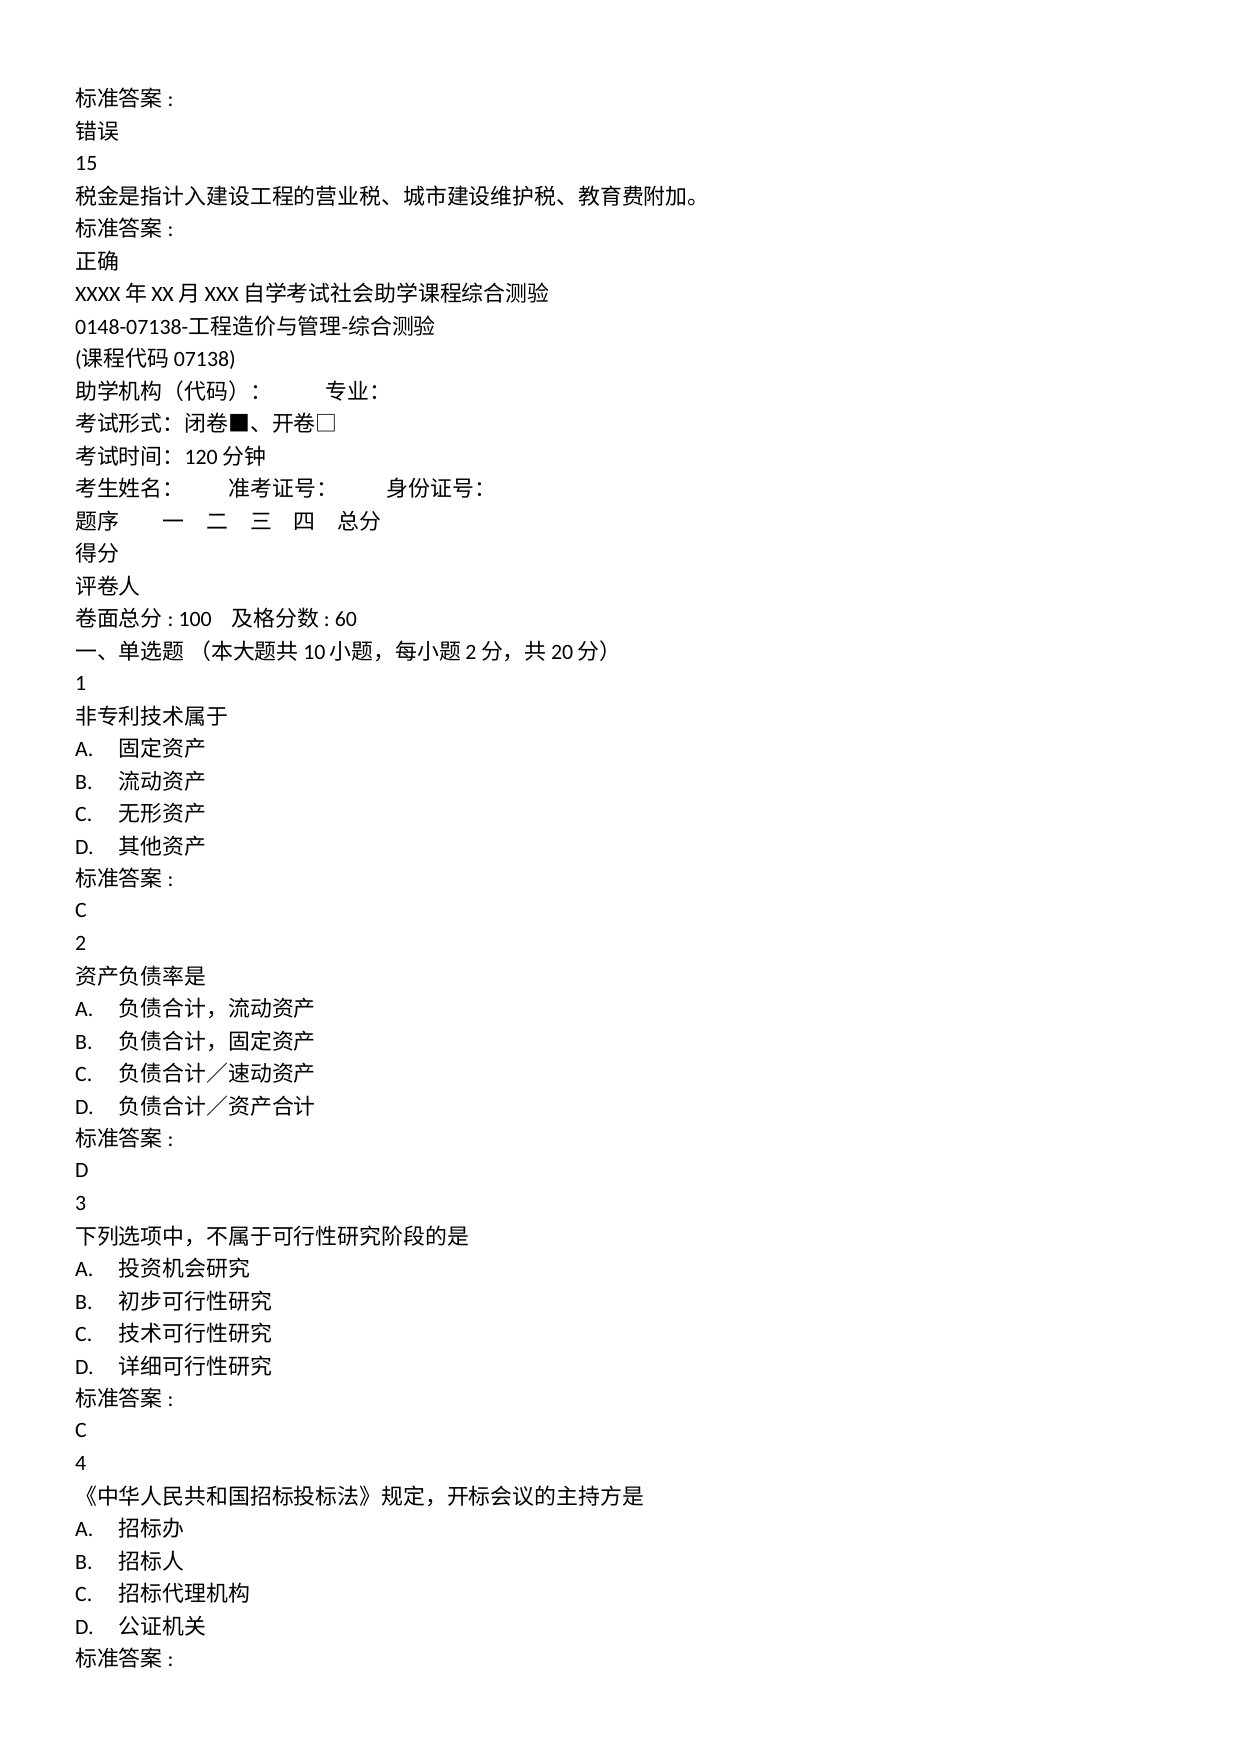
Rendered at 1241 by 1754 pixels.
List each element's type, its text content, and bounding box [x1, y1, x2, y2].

text 得分 [75, 536, 1165, 568]
text C [75, 893, 1165, 926]
text 资产负债率是 [75, 958, 1165, 991]
text D. 公证机关 [75, 1608, 1165, 1641]
text D. 其他资产 [75, 828, 1165, 861]
text 考试时间：120分钟 [75, 438, 1165, 471]
text 1 [75, 666, 1165, 698]
text 0148-07138-工程造价与管理-综合测验 [75, 308, 1165, 341]
text A. 负债合计，流动资产 [75, 991, 1165, 1023]
text B. 负债合计，固定资产 [75, 1023, 1165, 1056]
text B. 初步可行性研究 [75, 1283, 1165, 1316]
text 错误 [75, 113, 1165, 146]
text 标准答案 : [75, 1121, 1165, 1153]
text 评卷人 [75, 568, 1165, 601]
text 助学机构（代码）： 专业： [75, 373, 1165, 406]
text C. 负债合计／速动资产 [75, 1056, 1165, 1088]
text 下列选项中，不属于可行性研究阶段的是 [75, 1218, 1165, 1251]
text 标准答案 : [75, 1641, 1165, 1673]
text 卷面总分 : 100 及格分数 : 60 [75, 601, 1165, 633]
text B. 流动资产 [75, 763, 1165, 796]
text A. 招标办 [75, 1511, 1165, 1543]
text 2 [75, 926, 1165, 958]
text D. 负债合计／资产合计 [75, 1088, 1165, 1121]
text A. 固定资产 [75, 731, 1165, 763]
text 4 [75, 1446, 1165, 1478]
text 标准答案 : [75, 211, 1165, 243]
text C. 招标代理机构 [75, 1576, 1165, 1608]
text 《中华人民共和国招标投标法》规定，开标会议的主持方是 [75, 1478, 1165, 1511]
text C. 无形资产 [75, 796, 1165, 828]
text D. 详细可行性研究 [75, 1348, 1165, 1381]
text 一、单选题 （本大题共10小题，每小题2分，共20分） [75, 633, 1165, 666]
text 正确 [75, 243, 1165, 276]
text 标准答案 : [75, 861, 1165, 893]
text C [75, 1413, 1165, 1446]
text 15 [75, 146, 1165, 178]
text XXXX年XX月XXX自学考试社会助学课程综合测验 [75, 276, 1165, 308]
text 考生姓名： 准考证号： 身份证号： [75, 471, 1165, 503]
text 税金是指计入建设工程的营业税、城市建设维护税、教育费附加。 [75, 178, 1165, 211]
text 3 [75, 1186, 1165, 1218]
text B. 招标人 [75, 1543, 1165, 1576]
text 考试形式：闭卷■、开卷□ [75, 406, 1165, 438]
text 题序 一 二 三 四 总分 [75, 503, 1165, 536]
text A. 投资机会研究 [75, 1251, 1165, 1283]
text (课程代码07138) [75, 341, 1165, 373]
text 非专利技术属于 [75, 698, 1165, 731]
text 标准答案 : [75, 81, 1165, 113]
text C. 技术可行性研究 [75, 1316, 1165, 1348]
text D [75, 1153, 1165, 1186]
text 标准答案 : [75, 1381, 1165, 1413]
